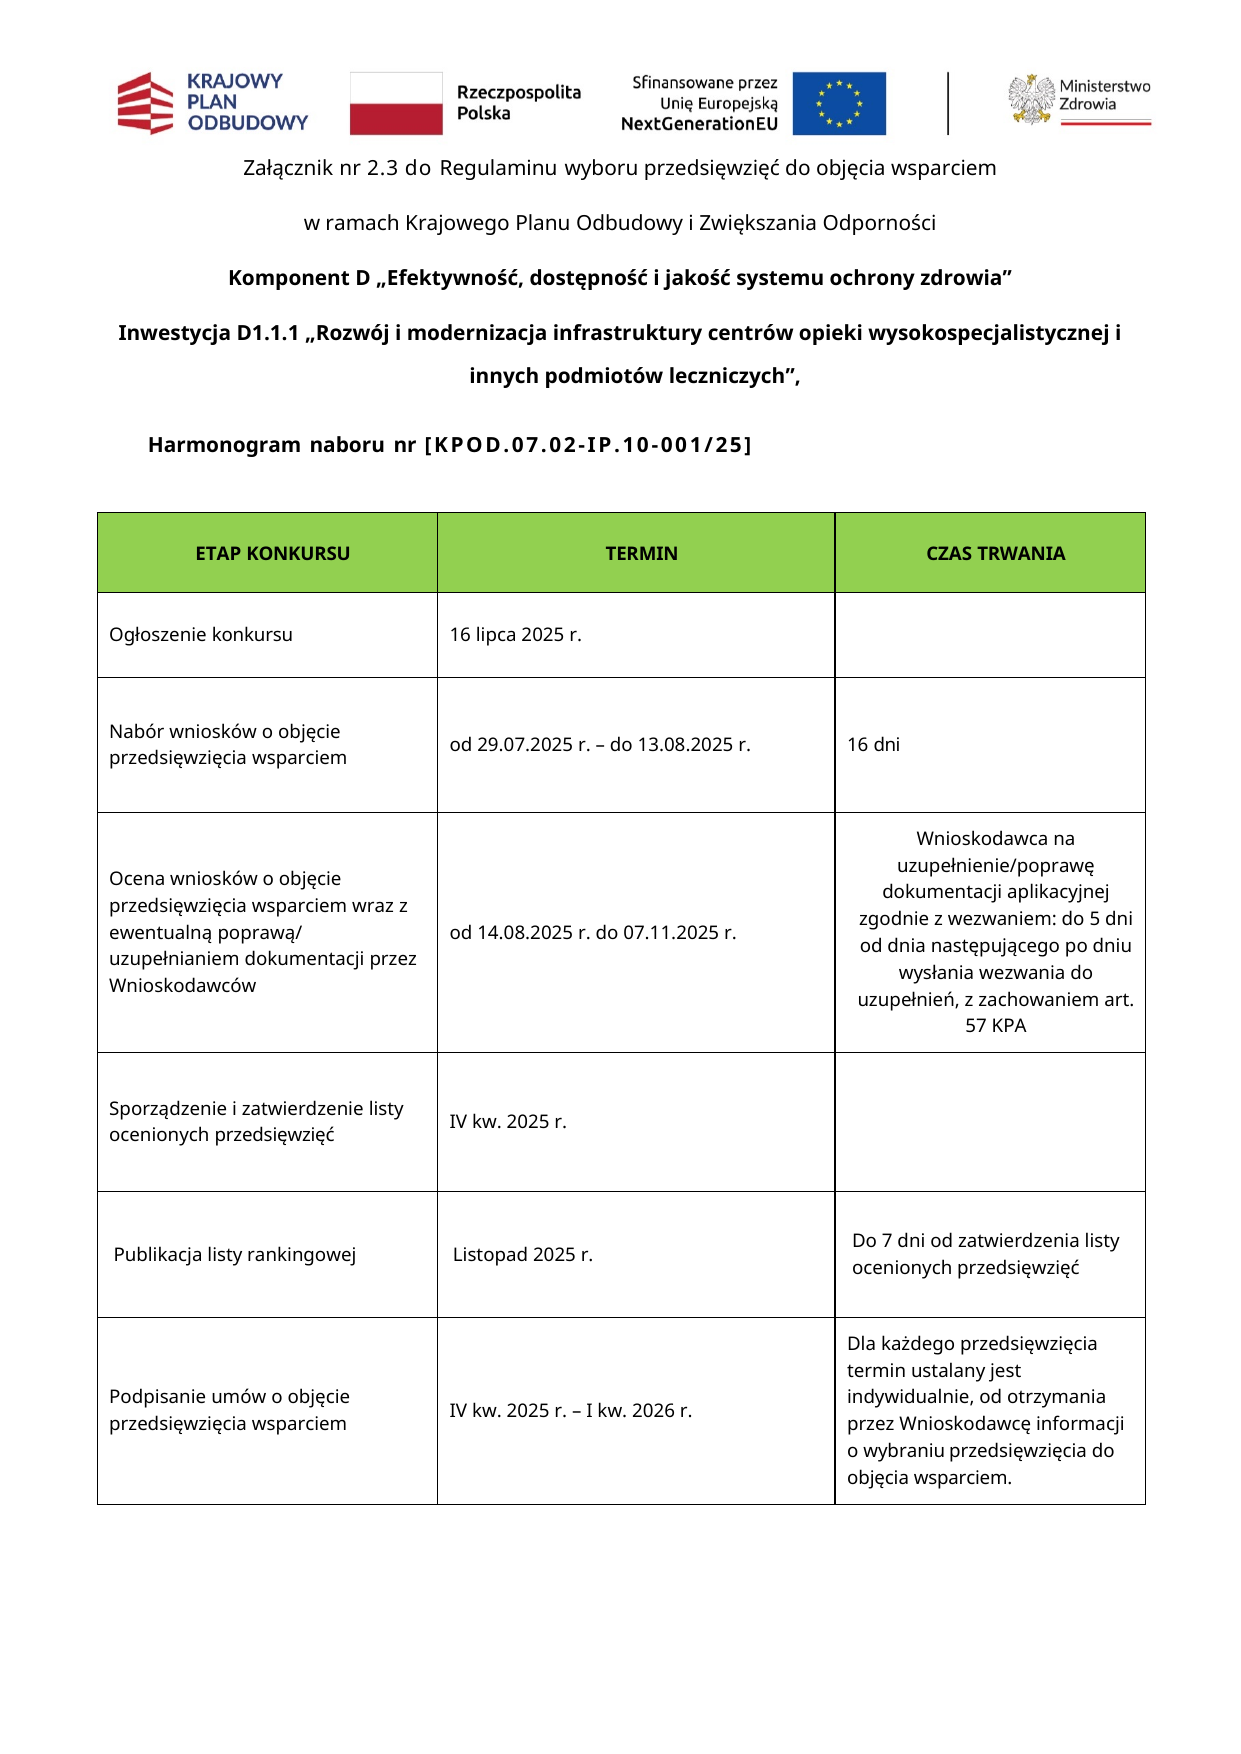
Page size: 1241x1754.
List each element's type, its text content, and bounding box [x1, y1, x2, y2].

table_cell od 14.08.2025 r. do 07.11.2025 r. [438, 813, 834, 1052]
table_cell Podpisanie umów o objęcie przedsięwzięcia wsparciem [98, 1318, 437, 1503]
table_header ETAP KONKURSU [98, 513, 437, 592]
text Inwestycja D1.1.1 „Rozwój i modernizacja infrastruktury centrów opieki wysokospecjalistycznej i innych podmiotów leczniczych”, [83, 318, 1157, 389]
picture [98, 45, 1173, 154]
table_cell Wnioskodawca na uzupełnienie/poprawę dokumentacji aplikacyjnej zgodnie z wezwaniem: do 5 dni od dnia następującego po dniu wysłania wezwania do uzupełnień, z zachowaniem art. 57 KPA [836, 813, 1145, 1052]
table_cell [836, 1053, 1145, 1191]
table_cell od 29.07.2025 r. – do 13.08.2025 r. [438, 678, 834, 812]
table_cell 16 lipca 2025 r. [438, 593, 834, 677]
table_cell IV kw. 2025 r. – I kw. 2026 r. [438, 1318, 834, 1503]
table_header CZAS TRWANIA [836, 513, 1145, 592]
table_cell [836, 593, 1145, 677]
table_cell Ocena wniosków o objęcie przedsięwzięcia wsparciem wraz z ewentualną poprawą/ uzupełnianiem dokumentacji przez Wnioskodawców [98, 813, 437, 1052]
table_cell Nabór wniosków o objęcie przedsięwzięcia wsparciem [98, 678, 437, 812]
text Załącznik nr 2.3 do Regulaminu wyboru przedsięwzięć do objęcia wsparciem [83, 153, 1157, 182]
table_cell Publikacja listy rankingowej [98, 1192, 437, 1317]
text Komponent D „Efektywność, dostępność i jakość systemu ochrony zdrowia” [83, 263, 1157, 292]
title Harmonogram naboru nr [KPOD.07.02-IP.10-001/25] [148, 430, 1157, 458]
table_cell Dla każdego przedsięwzięcia termin ustalany jest indywidualnie, od otrzymania przez Wnioskodawcę informacji o wybraniu przedsięwzięcia do objęcia wsparciem. [836, 1318, 1145, 1503]
text w ramach Krajowego Planu Odbudowy i Zwiększania Odporności [83, 208, 1157, 237]
table_header TERMIN [438, 513, 834, 592]
table_cell 16 dni [836, 678, 1145, 812]
table_cell Listopad 2025 r. [438, 1192, 834, 1317]
table_cell Ogłoszenie konkursu [98, 593, 437, 677]
table_cell Sporządzenie i zatwierdzenie listy ocenionych przedsięwzięć [98, 1053, 437, 1191]
table_cell Do 7 dni od zatwierdzenia listy ocenionych przedsięwzięć [836, 1192, 1145, 1317]
table_cell IV kw. 2025 r. [438, 1053, 834, 1191]
